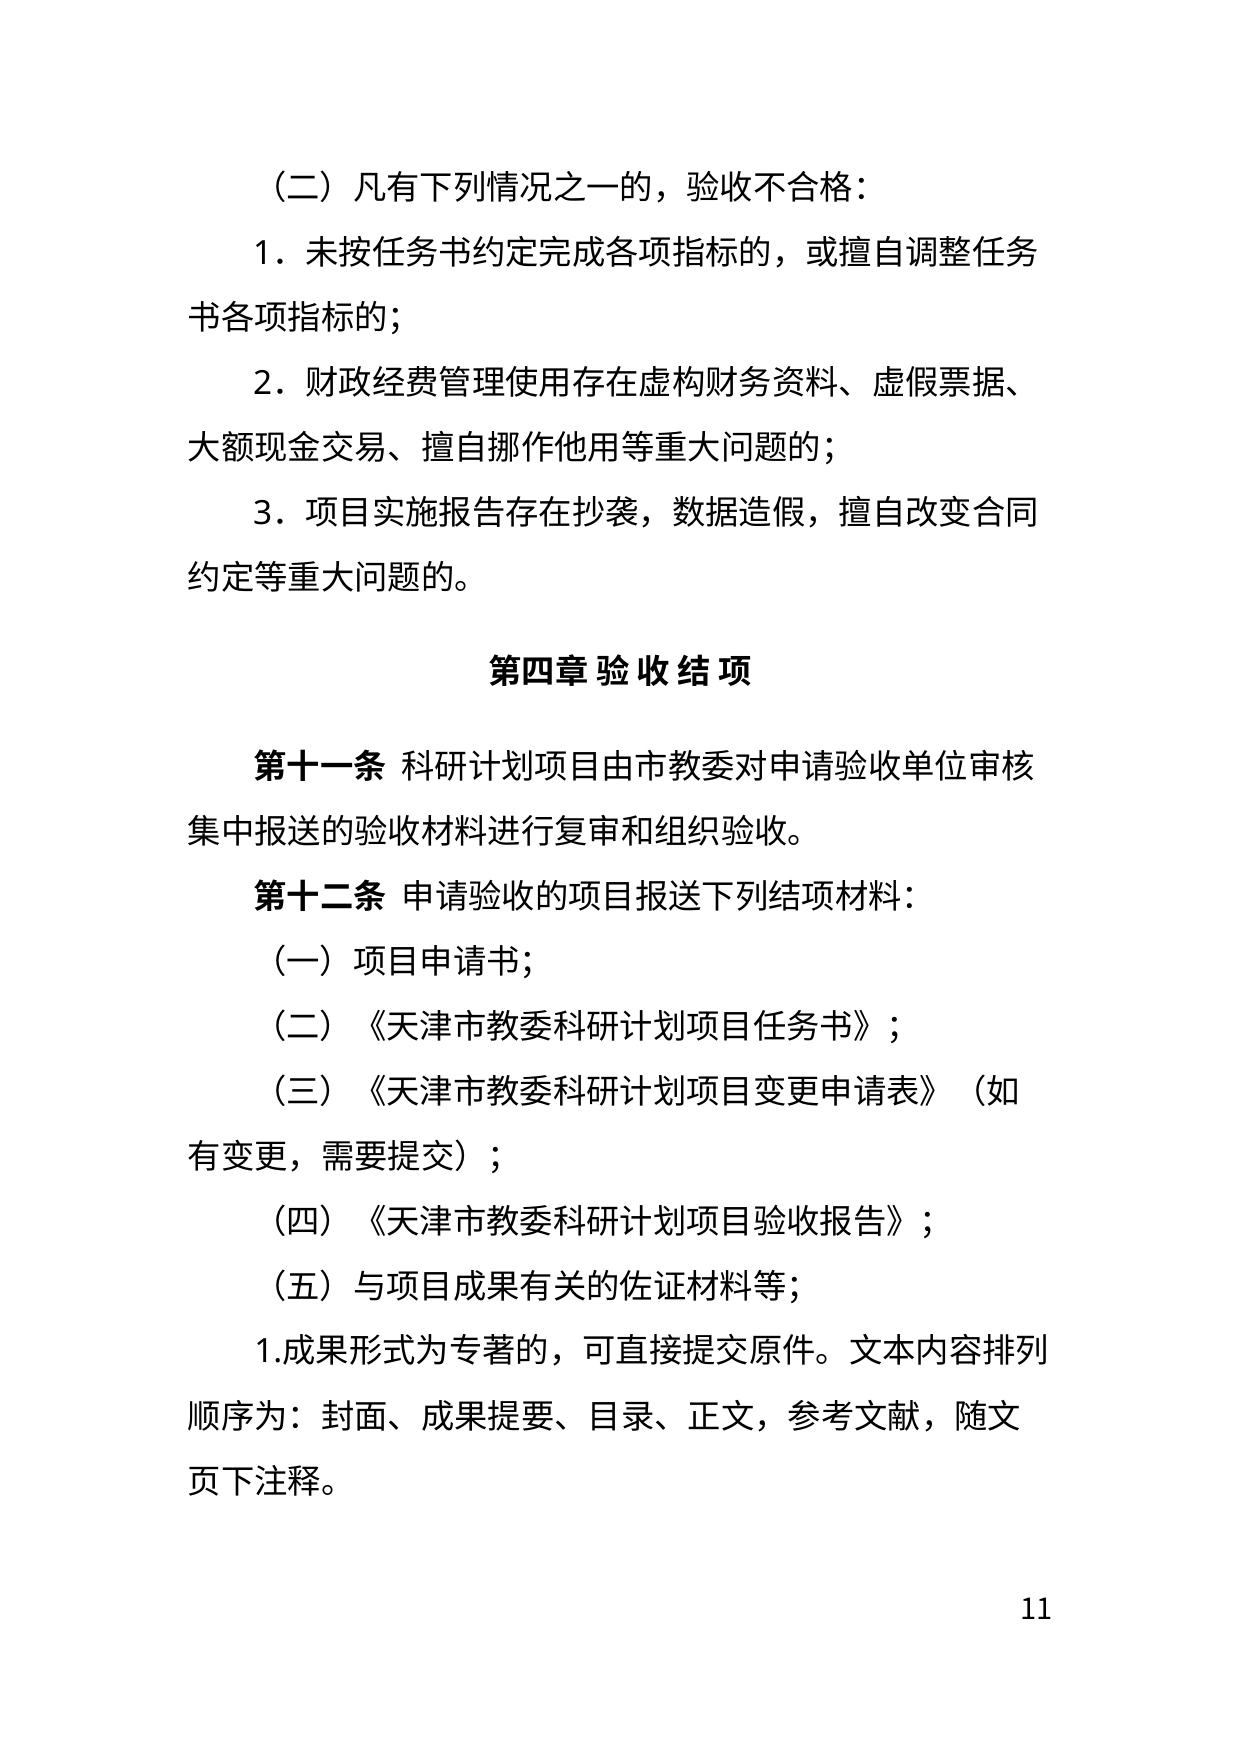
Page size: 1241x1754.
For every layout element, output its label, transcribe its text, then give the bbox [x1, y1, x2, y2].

text 2．财政经费管理使用存在虚构财务资料、虚假票据、大额现金交易、擅自挪作他用等重大问题的； [187, 348, 1053, 478]
text （二）凡有下列情况之一的，验收不合格： [187, 153, 1053, 218]
text （五）与项目成果有关的佐证材料等； [187, 1251, 1053, 1316]
text 第十一条 科研计划项目由市教委对申请验收单位审核集中报送的验收材料进行复审和组织验收。 [187, 731, 1053, 861]
text 1．未按任务书约定完成各项指标的，或擅自调整任务书各项指标的； [187, 218, 1053, 348]
text （二）《天津市教委科研计划项目任务书》； [187, 991, 1053, 1056]
text （三）《天津市教委科研计划项目变更申请表》（如有变更，需要提交）； [187, 1056, 1053, 1186]
text 3．项目实施报告存在抄袭，数据造假，擅自改变合同约定等重大问题的。 [187, 478, 1053, 608]
text 第十二条 申请验收的项目报送下列结项材料： [187, 861, 1053, 926]
text 第四章 验 收 结 项 [187, 637, 1053, 702]
text （一）项目申请书； [187, 926, 1053, 991]
text 1.成果形式为专著的，可直接提交原件。文本内容排列顺序为：封面、成果提要、目录、正文，参考文献，随文页下注释。 [187, 1316, 1053, 1511]
text （四）《天津市教委科研计划项目验收报告》； [187, 1186, 1053, 1251]
